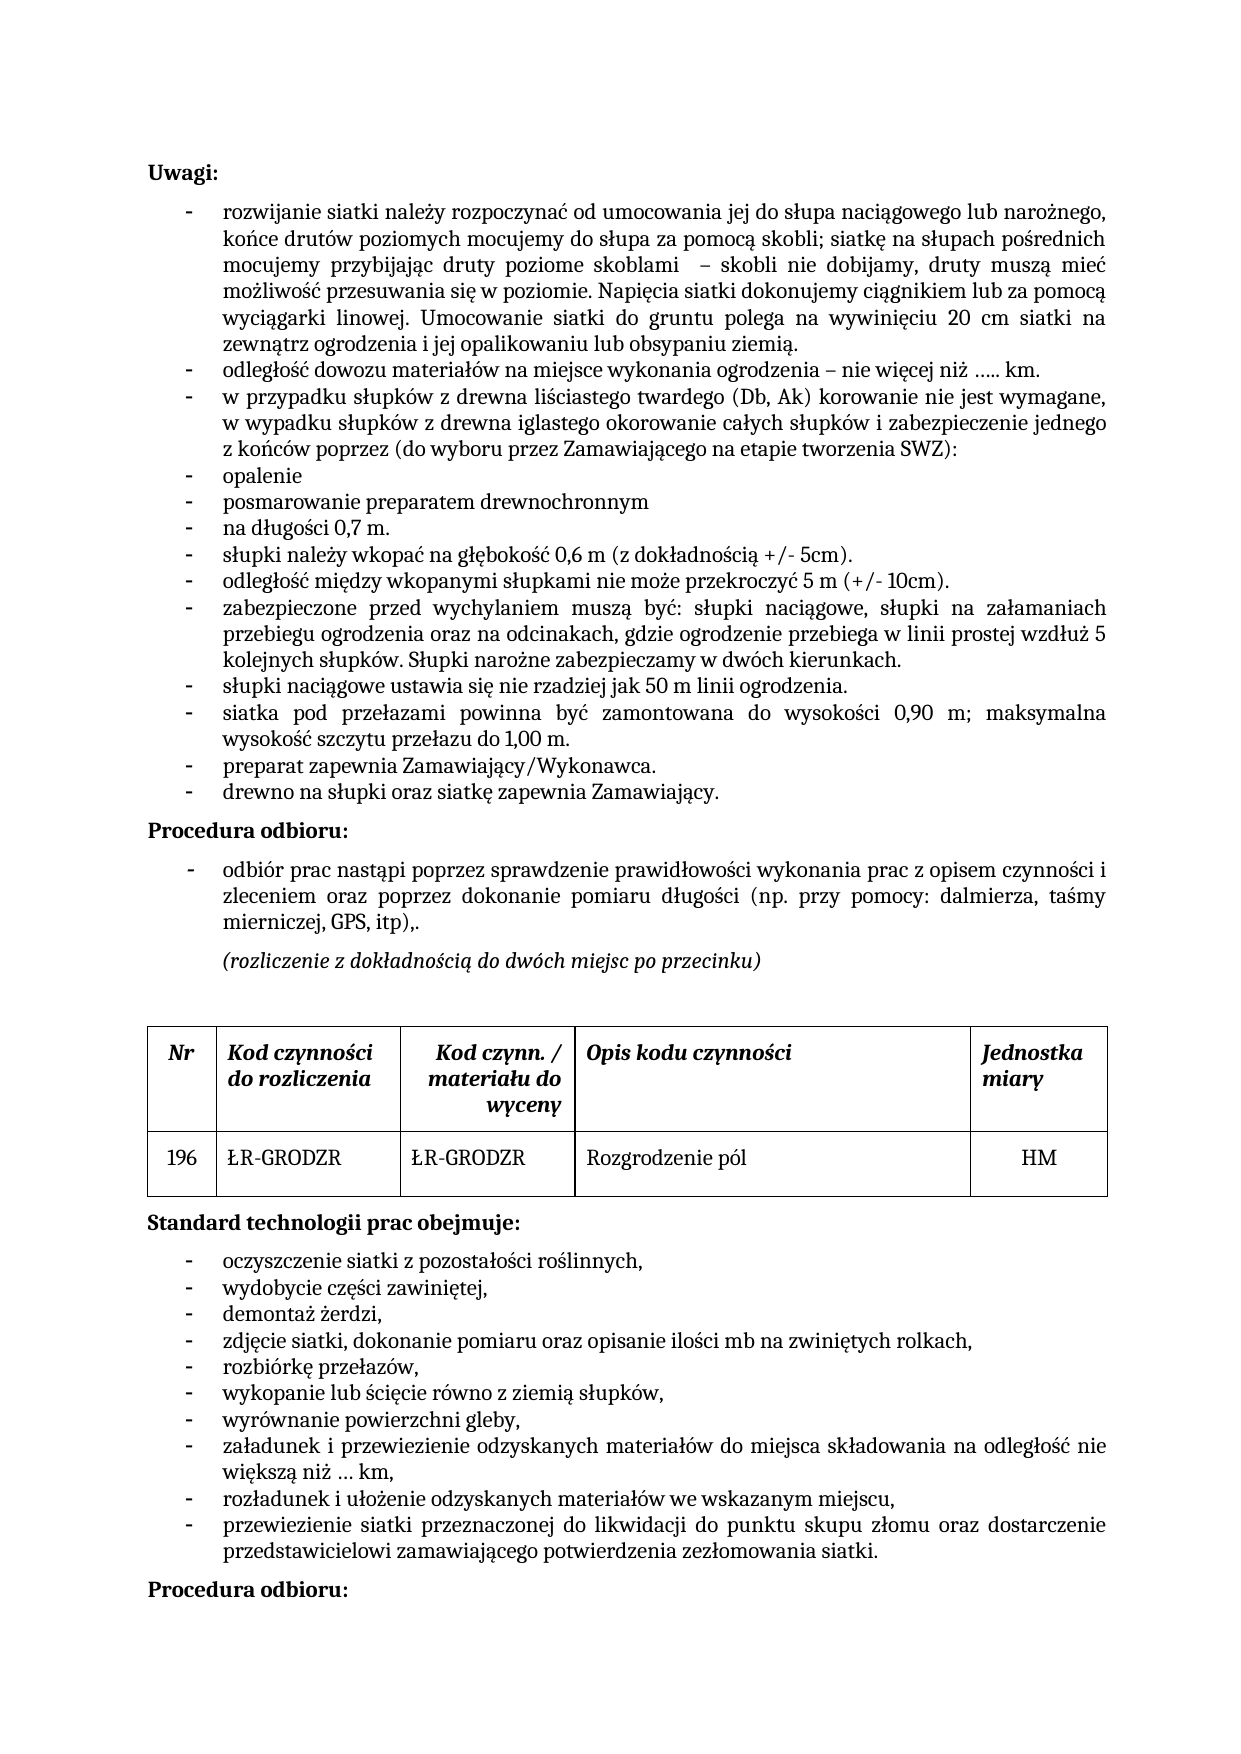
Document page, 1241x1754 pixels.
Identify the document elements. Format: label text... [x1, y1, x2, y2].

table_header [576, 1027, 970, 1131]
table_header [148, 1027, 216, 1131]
list w przypadku słupków z drewna liściastego twardego (Db, Ak) korowanie nie jest wymagane, w wypadku słupków z drewna iglastego okorowanie całych słupków i zabezpieczenie jednego z końców poprzez (do wyboru przez Zamawiającego na etapie tworzenia SWZ): [185, 383, 1107, 462]
text Standard technologii prac obejmuje: [148, 1209, 1107, 1236]
list przewiezienie siatki przeznaczonej do likwidacji do punktu skupu złomu oraz dostarczenie przedstawicielowi zamawiającego potwierdzenia zezłomowania siatki. [185, 1512, 1107, 1564]
list odbiór prac nastąpi poprzez sprawdzenie prawidłowości wykonania prac z opisem czynności i zleceniem oraz poprzez dokonanie pomiaru długości (np. przy pomocy: dalmierza, taśmy mierniczej, GPS, itp),. [185, 856, 1107, 936]
list zdjęcie siatki, dokonanie pomiaru oraz opisanie ilości mb na zwiniętych rolkach, [185, 1327, 1107, 1354]
list zabezpieczone przed wychylaniem muszą być: słupki naciągowe, słupki na załamaniach przebiegu ogrodzenia oraz na odcinakach, gdzie ogrodzenie przebiega w linii prostej wzdłuż 5 kolejnych słupków. Słupki narożne zabezpieczamy w dwóch kierunkach. [185, 594, 1107, 673]
text (rozliczenie z dokładnością do dwóch miejsc po przecinku) [148, 948, 1107, 974]
list oczyszczenie siatki z pozostałości roślinnych, [185, 1248, 1107, 1275]
list preparat zapewnia Zamawiający/Wykonawca. [185, 752, 1107, 779]
list na długości 0,7 m. [185, 515, 1107, 542]
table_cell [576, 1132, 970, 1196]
list rozładunek i ułożenie odzyskanych materiałów we wskazanym miejscu, [185, 1486, 1107, 1512]
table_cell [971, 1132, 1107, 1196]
list drewno na słupki oraz siatkę zapewnia Zamawiający. [185, 779, 1107, 805]
text Uwagi: [148, 160, 1107, 186]
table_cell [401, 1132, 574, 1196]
list rozwijanie siatki należy rozpoczynać od umocowania jej do słupa naciągowego lub narożnego, końce drutów poziomych mocujemy do słupa za pomocą skobli; siatkę na słupach pośrednich mocujemy przybijając druty poziome skoblami – skobli nie dobijamy, druty muszą mieć możliwość przesuwania się w poziomie. Napięcia siatki dokonujemy ciągnikiem lub za pomocą wyciągarki linowej. Umocowanie siatki do gruntu polega na wywinięciu 20 cm siatki na zewnątrz ogrodzenia i jej opalikowaniu lub obsypaniu ziemią. [185, 199, 1107, 357]
list wyrównanie powierzchni gleby, [185, 1406, 1107, 1433]
text Procedura odbioru: [148, 1577, 1107, 1603]
list odległość dowozu materiałów na miejsce wykonania ogrodzenia – nie więcej niż ….. km. [185, 357, 1107, 383]
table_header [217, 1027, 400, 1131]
list demontaż żerdzi, [185, 1301, 1107, 1327]
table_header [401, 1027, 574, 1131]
list posmarowanie preparatem drewnochronnym [185, 489, 1107, 515]
list słupki naciągowe ustawia się nie rzadziej jak 50 m linii ogrodzenia. [185, 673, 1107, 700]
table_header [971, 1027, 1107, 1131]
list rozbiórkę przełazów, [185, 1354, 1107, 1380]
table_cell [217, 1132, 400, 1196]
list siatka pod przełazami powinna być zamontowana do wysokości 0,90 m; maksymalna wysokość szczytu przełazu do 1,00 m. [185, 700, 1107, 752]
list opalenie [185, 462, 1107, 489]
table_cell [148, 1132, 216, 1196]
list załadunek i przewiezienie odzyskanych materiałów do miejsca składowania na odległość nie większą niż … km, [185, 1433, 1107, 1486]
list słupki należy wkopać na głębokość 0,6 m (z dokładnością +/- 5cm). [185, 542, 1107, 568]
list wykopanie lub ścięcie równo z ziemią słupków, [185, 1380, 1107, 1406]
list wydobycie części zawiniętej, [185, 1275, 1107, 1301]
text Procedura odbioru: [148, 818, 1107, 844]
list odległość między wkopanymi słupkami nie może przekroczyć 5 m (+/- 10cm). [185, 568, 1107, 594]
